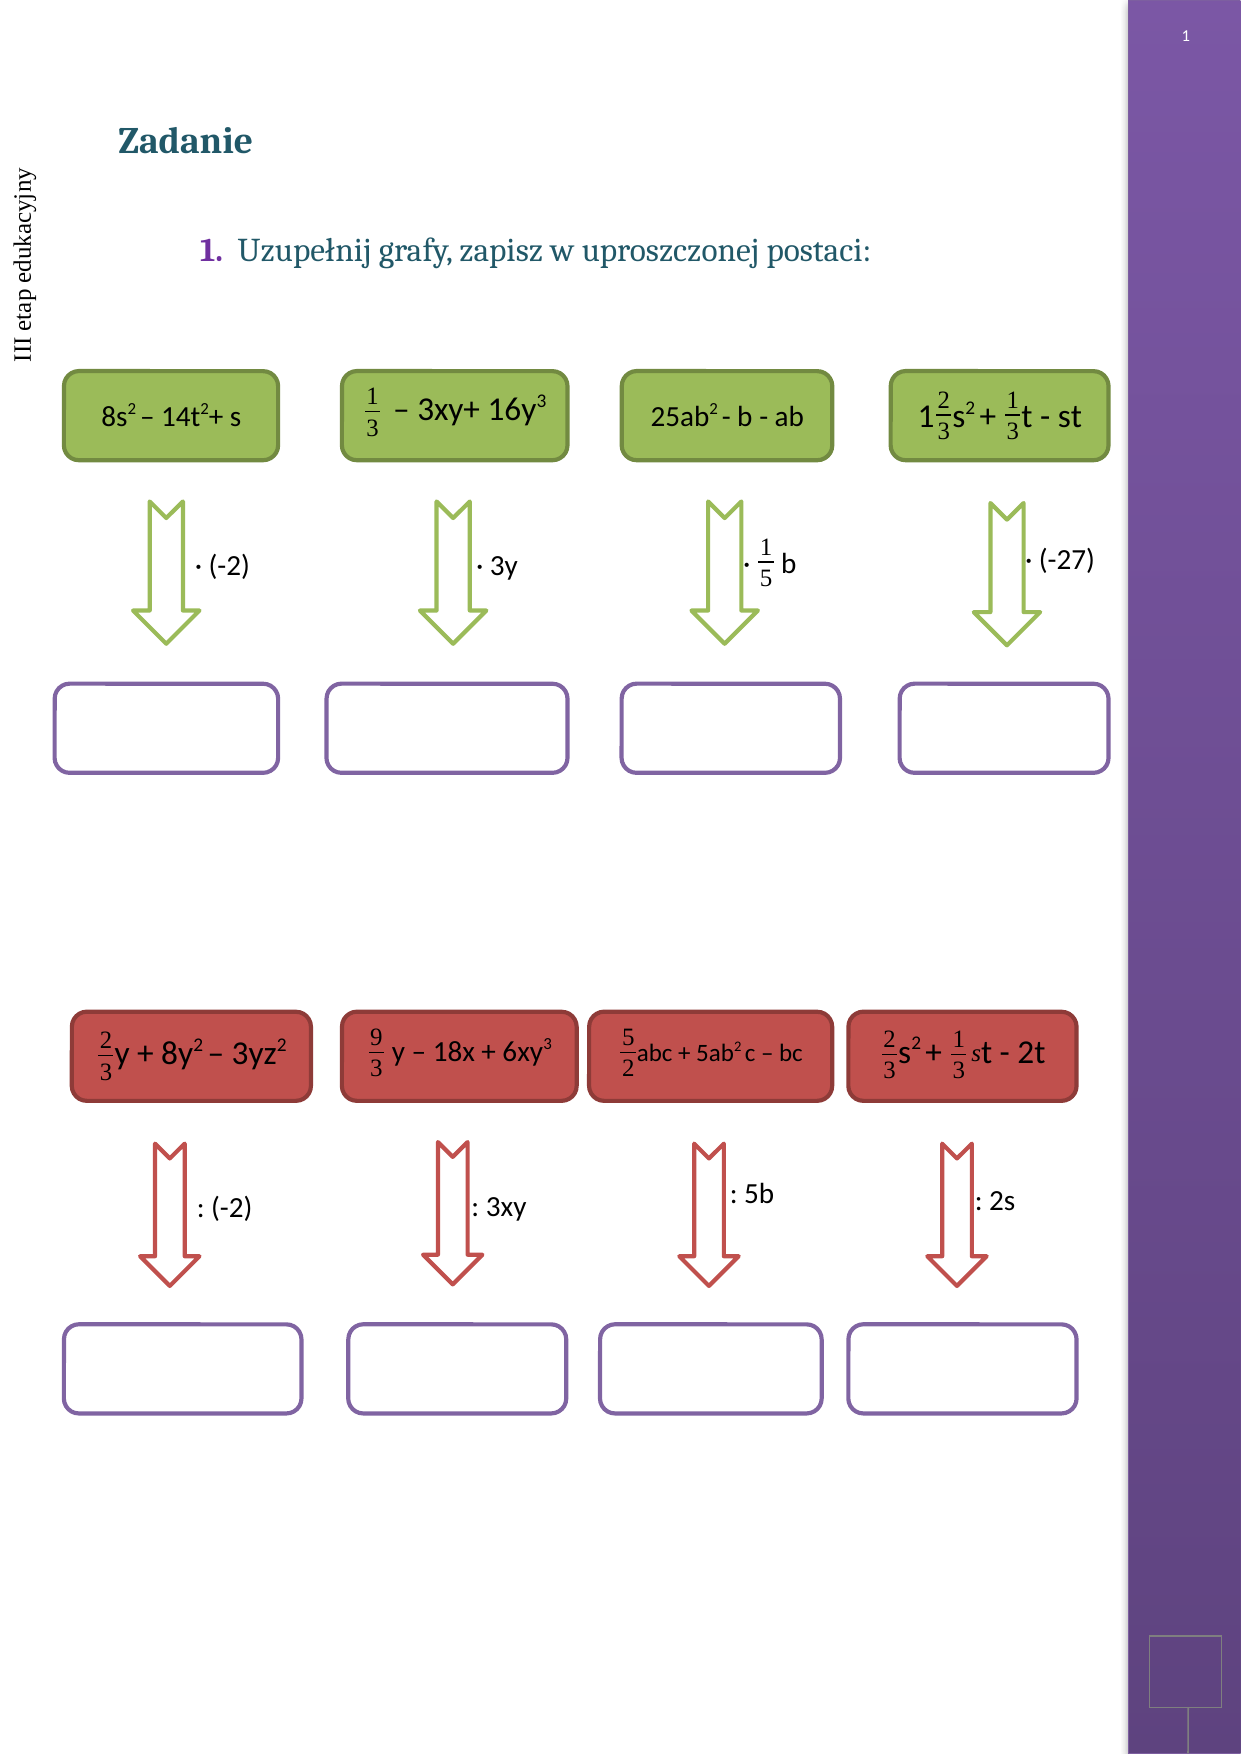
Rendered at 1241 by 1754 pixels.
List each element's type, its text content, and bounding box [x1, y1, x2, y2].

title Uzupełnij grafy, zapisz w uproszczonej postaci: [200, 231, 1122, 269]
title Zadanie [118, 120, 1122, 163]
